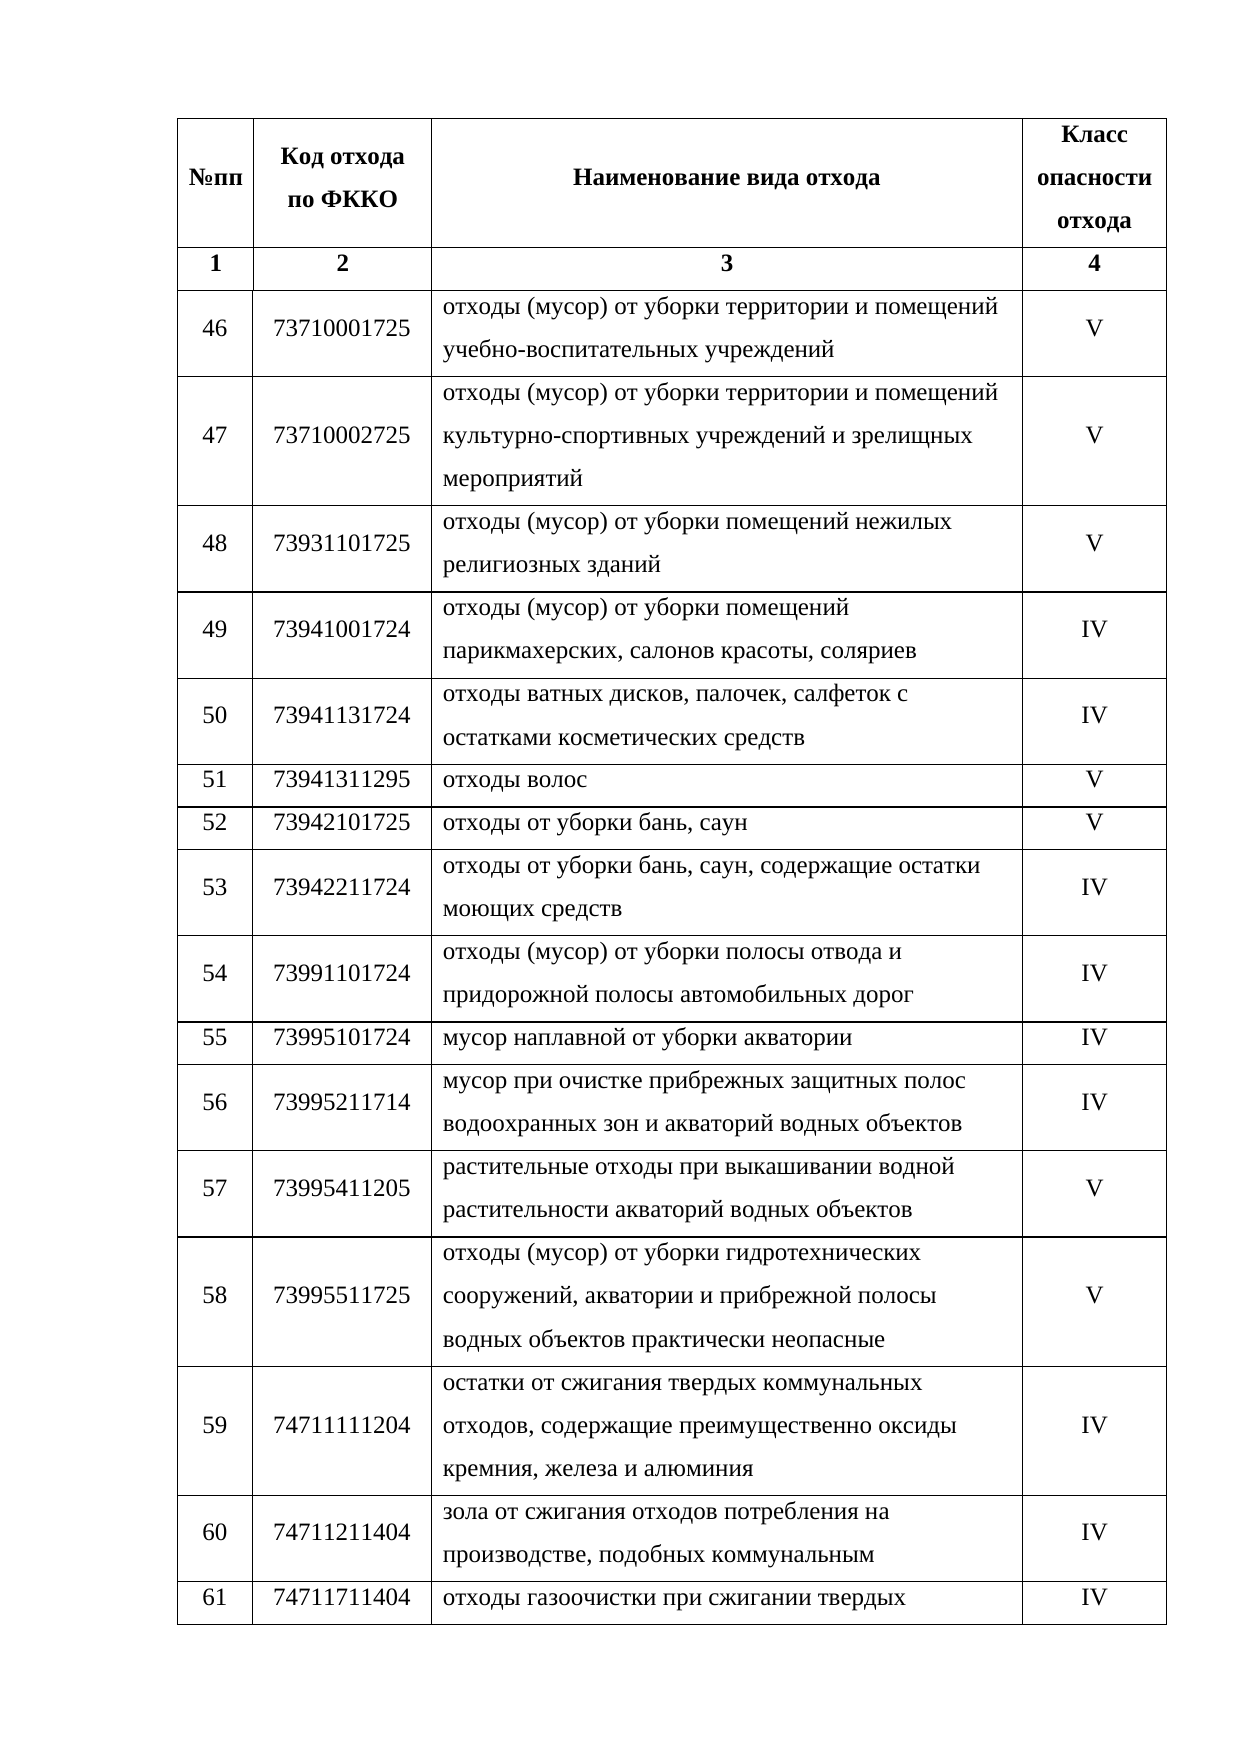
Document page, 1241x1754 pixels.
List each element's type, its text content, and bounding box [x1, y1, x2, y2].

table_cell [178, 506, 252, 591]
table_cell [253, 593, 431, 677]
table_cell 2 [254, 248, 431, 290]
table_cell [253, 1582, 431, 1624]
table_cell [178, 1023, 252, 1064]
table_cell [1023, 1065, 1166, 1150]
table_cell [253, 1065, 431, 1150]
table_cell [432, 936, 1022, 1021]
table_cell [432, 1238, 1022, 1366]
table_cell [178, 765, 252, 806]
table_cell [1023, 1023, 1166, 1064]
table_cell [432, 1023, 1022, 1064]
table_header Код отхода по ФККО [254, 119, 431, 247]
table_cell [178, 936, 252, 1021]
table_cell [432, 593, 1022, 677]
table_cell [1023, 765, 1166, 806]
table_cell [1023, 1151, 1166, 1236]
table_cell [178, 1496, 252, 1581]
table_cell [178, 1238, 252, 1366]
table_header №пп [178, 119, 253, 247]
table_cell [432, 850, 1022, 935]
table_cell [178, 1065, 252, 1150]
table_cell 4 [1023, 248, 1166, 290]
table_header Класс опасности отхода [1023, 119, 1166, 247]
table_cell 1 [178, 248, 253, 290]
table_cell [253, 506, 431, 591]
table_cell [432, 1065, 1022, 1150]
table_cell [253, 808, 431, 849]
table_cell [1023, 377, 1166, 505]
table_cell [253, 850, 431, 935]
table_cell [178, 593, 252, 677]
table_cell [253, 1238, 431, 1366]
table_cell 3 [432, 248, 1022, 290]
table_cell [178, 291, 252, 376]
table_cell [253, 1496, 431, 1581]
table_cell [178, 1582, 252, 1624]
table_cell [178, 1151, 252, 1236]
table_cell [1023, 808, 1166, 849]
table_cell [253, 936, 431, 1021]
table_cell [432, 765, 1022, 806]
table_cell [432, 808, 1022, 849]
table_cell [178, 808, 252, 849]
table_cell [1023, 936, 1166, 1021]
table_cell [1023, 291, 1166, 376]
table_header Наименование вида отхода [432, 119, 1022, 247]
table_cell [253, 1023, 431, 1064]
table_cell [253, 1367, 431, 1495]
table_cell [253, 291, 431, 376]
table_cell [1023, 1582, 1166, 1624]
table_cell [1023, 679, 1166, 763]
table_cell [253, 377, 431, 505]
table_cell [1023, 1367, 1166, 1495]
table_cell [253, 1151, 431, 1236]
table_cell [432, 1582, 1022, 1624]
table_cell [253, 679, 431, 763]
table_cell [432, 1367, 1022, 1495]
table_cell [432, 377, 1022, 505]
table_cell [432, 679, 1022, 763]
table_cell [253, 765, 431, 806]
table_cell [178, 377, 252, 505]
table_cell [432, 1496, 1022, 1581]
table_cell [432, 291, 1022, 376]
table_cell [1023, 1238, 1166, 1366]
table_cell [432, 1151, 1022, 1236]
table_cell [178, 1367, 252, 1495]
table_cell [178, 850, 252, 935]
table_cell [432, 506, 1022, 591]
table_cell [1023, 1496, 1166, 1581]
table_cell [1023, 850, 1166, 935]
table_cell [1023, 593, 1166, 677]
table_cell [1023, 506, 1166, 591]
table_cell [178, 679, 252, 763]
